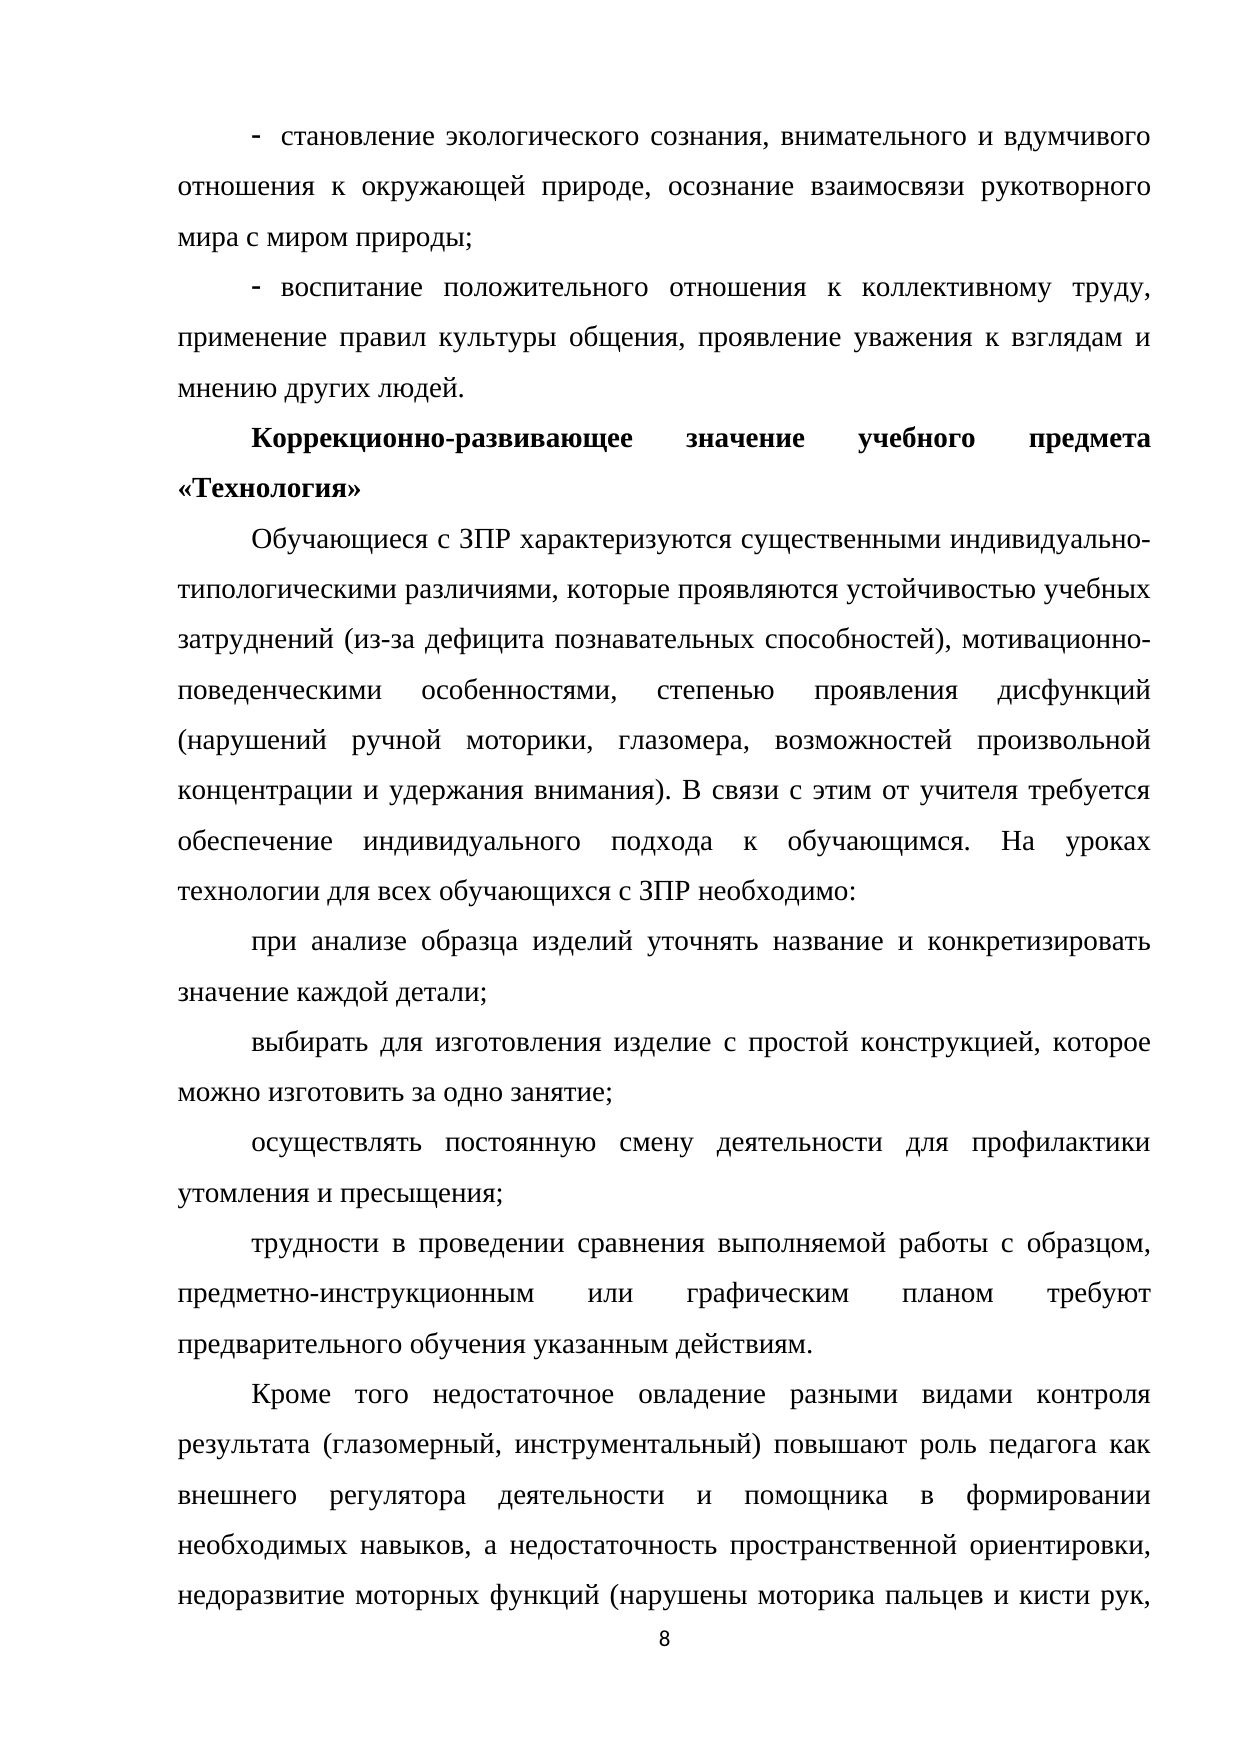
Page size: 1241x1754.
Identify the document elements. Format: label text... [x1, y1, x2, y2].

text Коррекционно-развивающее значение учебного предмета «Технология» [177, 420, 1152, 504]
text выбирать для изготовления изделие с простой конструкцией, которое можно изготовить за одно занятие; [177, 1024, 1152, 1108]
text Обучающиеся с ЗПР характеризуются существенными индивидуально-типологическими различиями, которые проявляются устойчивостью учебных затруднений (из-за дефицита познавательных способностей), мотивационно-поведенческими особенностями, степенью проявления дисфункций (нарушений ручной моторики, глазомера, возможностей произвольной концентрации и удержания внимания). В связи с этим от учителя требуется обеспечение индивидуального подхода к обучающимся. На уроках технологии для всех обучающихся с ЗПР необходимо: [177, 521, 1152, 907]
list воспитание положительного отношения к коллективному труду, применение правил культуры общения, проявление уважения к взглядам и мнению других людей. [177, 269, 1152, 403]
text при анализе образца изделий уточнять название и конкретизировать значение каждой детали; [177, 923, 1152, 1007]
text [177, 1376, 1152, 1611]
text трудности в проведении сравнения выполняемой работы с образцом, предметно-инструкционным или графическим планом требуют предварительного обучения указанным действиям. [177, 1225, 1152, 1359]
text осуществлять постоянную смену деятельности для профилактики утомления и пресыщения; [177, 1124, 1152, 1208]
list становление экологического сознания, внимательного и вдумчивого отношения к окружающей природе, осознание взаимосвязи рукотворного мира с миром природы; [177, 118, 1152, 252]
